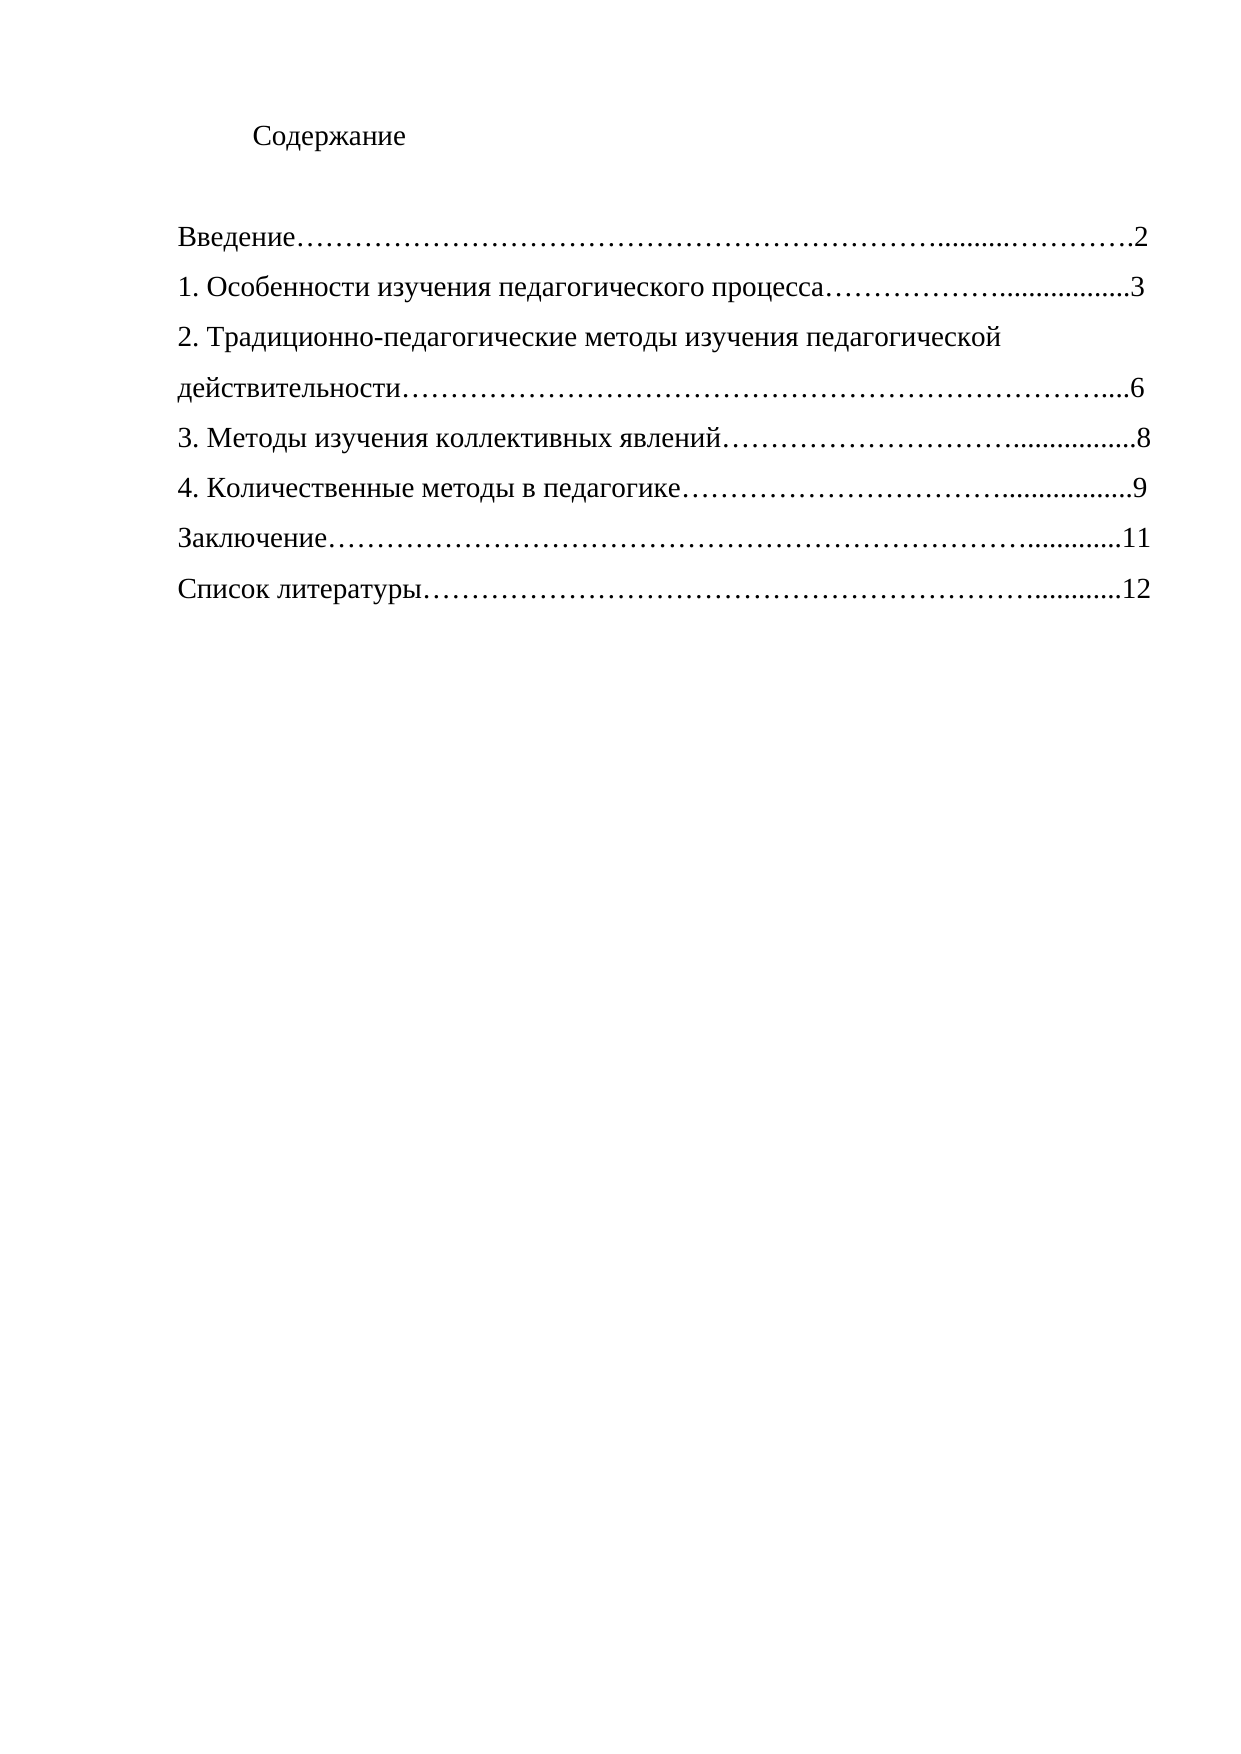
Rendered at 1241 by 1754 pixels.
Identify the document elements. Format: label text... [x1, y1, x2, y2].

text Содержание [177, 118, 1152, 152]
text Список литературы………………………………………………………............12 [177, 571, 1152, 604]
text Заключение……………………………………………………………….............11 [177, 521, 1152, 554]
text 3. Методы изучения коллективных явлений………………………….................8 [177, 420, 1152, 453]
text 1. Особенности изучения педагогического процесса………………..................3 [177, 269, 1152, 303]
text 2. Традиционно-педагогические методы изучения педагогической действительности………………………………………………………………....6 [177, 319, 1152, 403]
text 4. Количественные методы в педагогике……………………………..................9 [177, 470, 1152, 504]
text Введение…………………………………………………………..........………….2 [177, 219, 1152, 252]
